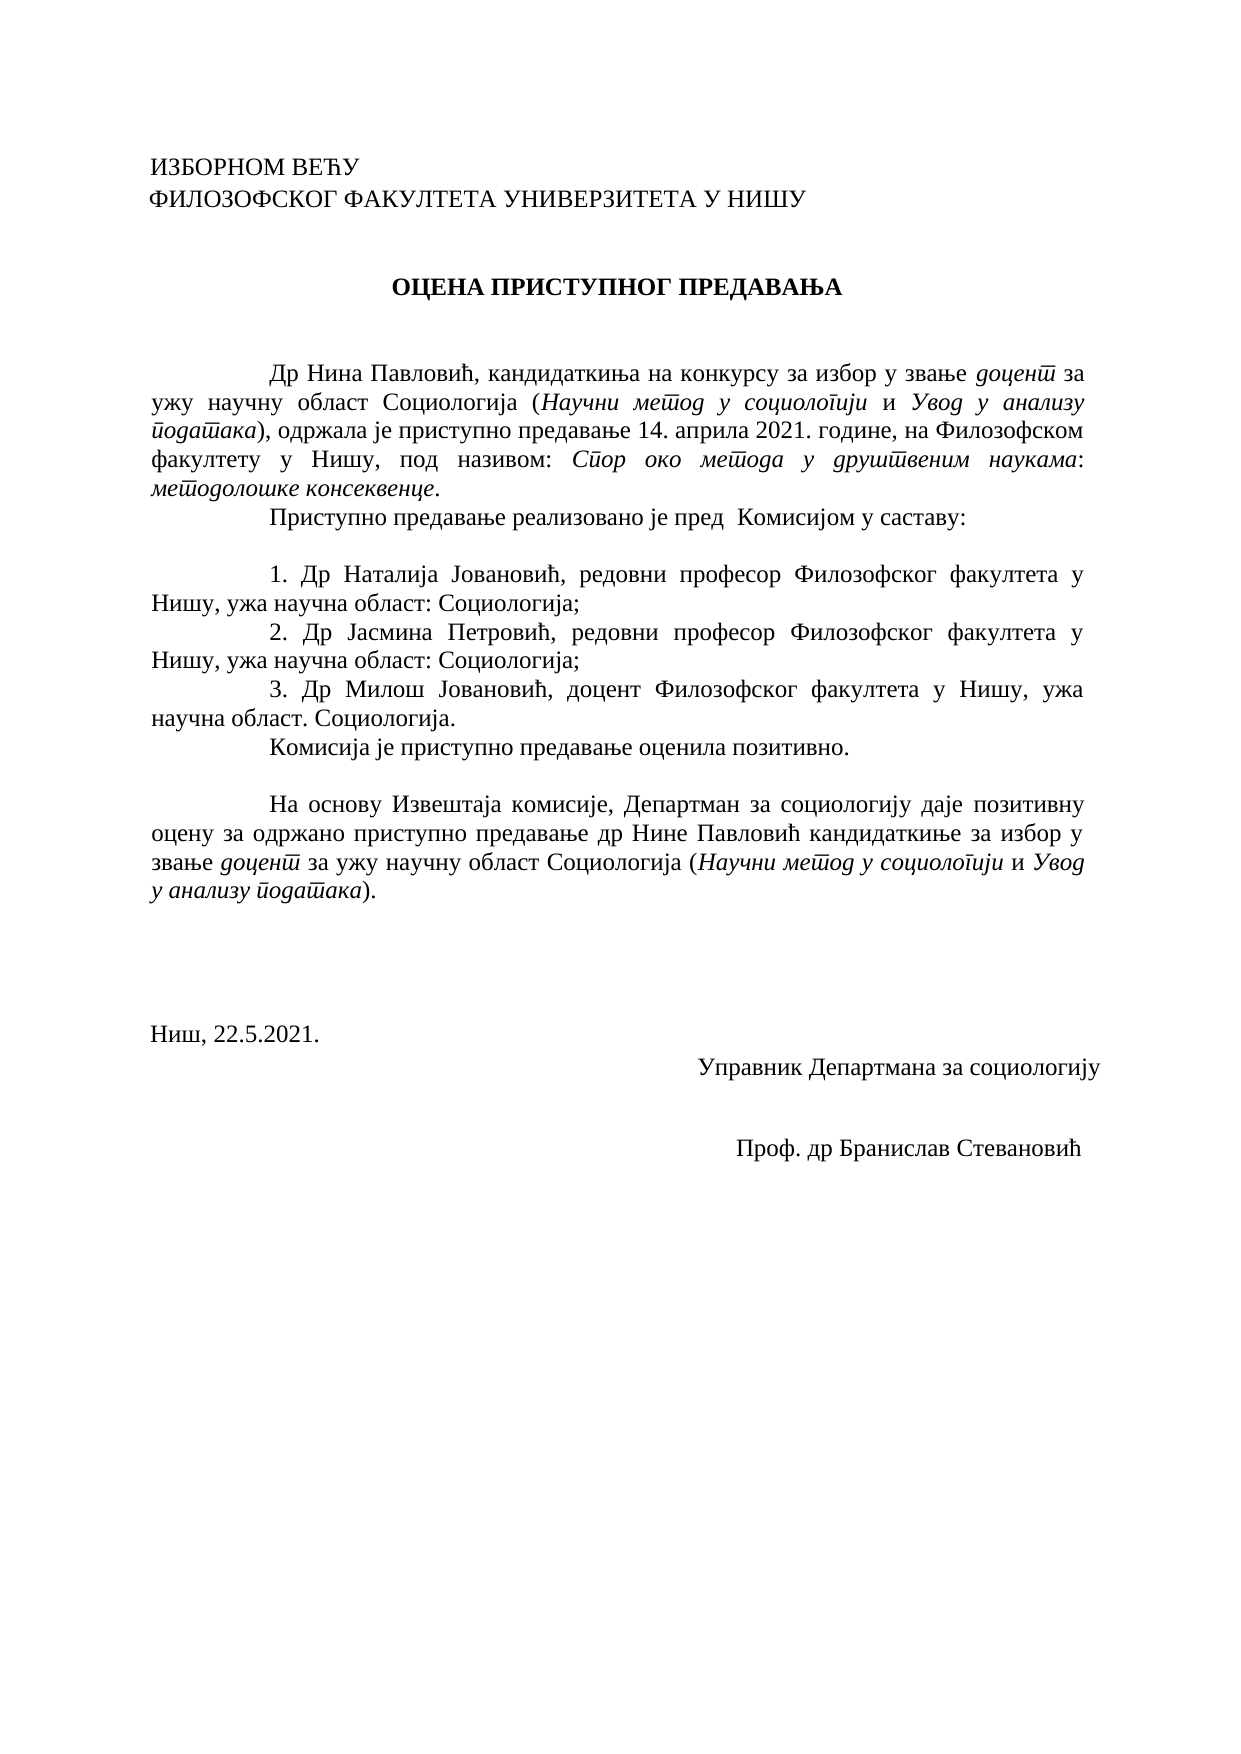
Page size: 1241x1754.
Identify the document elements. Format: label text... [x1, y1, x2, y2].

text 3. Др Милош Јовановић, доцент Филозофског факултета у Нишу, ужа научна област. Социологија. [151, 674, 1084, 732]
text Проф. др Бранислав Стевановић [150, 1133, 1090, 1162]
text ОЦЕНА ПРИСТУПНОГ ПРЕДАВАЊА [150, 272, 1084, 300]
text На основу Извештаја комисије, Департман за социологију даје позитивну оцену за одржано приступно предавање др Нине Павловић кандидаткиње за избор у звање доцент за ужу научну област Социологија (Научни метод у социологији и Увод у анализу података). [151, 789, 1084, 904]
text Комисија је приступно предавање оценила позитивно. [151, 732, 1084, 760]
text 2. Др Јасмина Петровић, редовни професор Филозофског факултета у Нишу, ужа научна област: Социологија; [151, 617, 1084, 674]
text Приступно предавање реализовано је пред Комисијом у саставу: [151, 502, 1084, 530]
text Управник Департмана за социологију [148, 1052, 1090, 1081]
text Ниш, 22.5.2021. [150, 1019, 1090, 1048]
text ИЗБОРНОМ ВЕЋУ [150, 152, 1090, 181]
text ФИЛОЗОФСКОГ ФАКУЛТЕТА УНИВЕРЗИТЕТА У НИШУ [148, 184, 1086, 213]
text Др Нина Павловић, кандидаткиња на конкурсу за избор у звање доцент за ужу научну област Социологија (Научни метод у социологији и Увод у анализу података), одржала је приступно предавање 14. априла 2021. године, на Филозофском факултету у Нишу, под називом: Спор око метода у друштвеним наукама: методолошке консеквенце. [151, 358, 1084, 502]
text 1. Др Наталија Јовановић, редовни професор Филозофског факултета у Нишу, ужа научна област: Социологија; [151, 559, 1084, 617]
